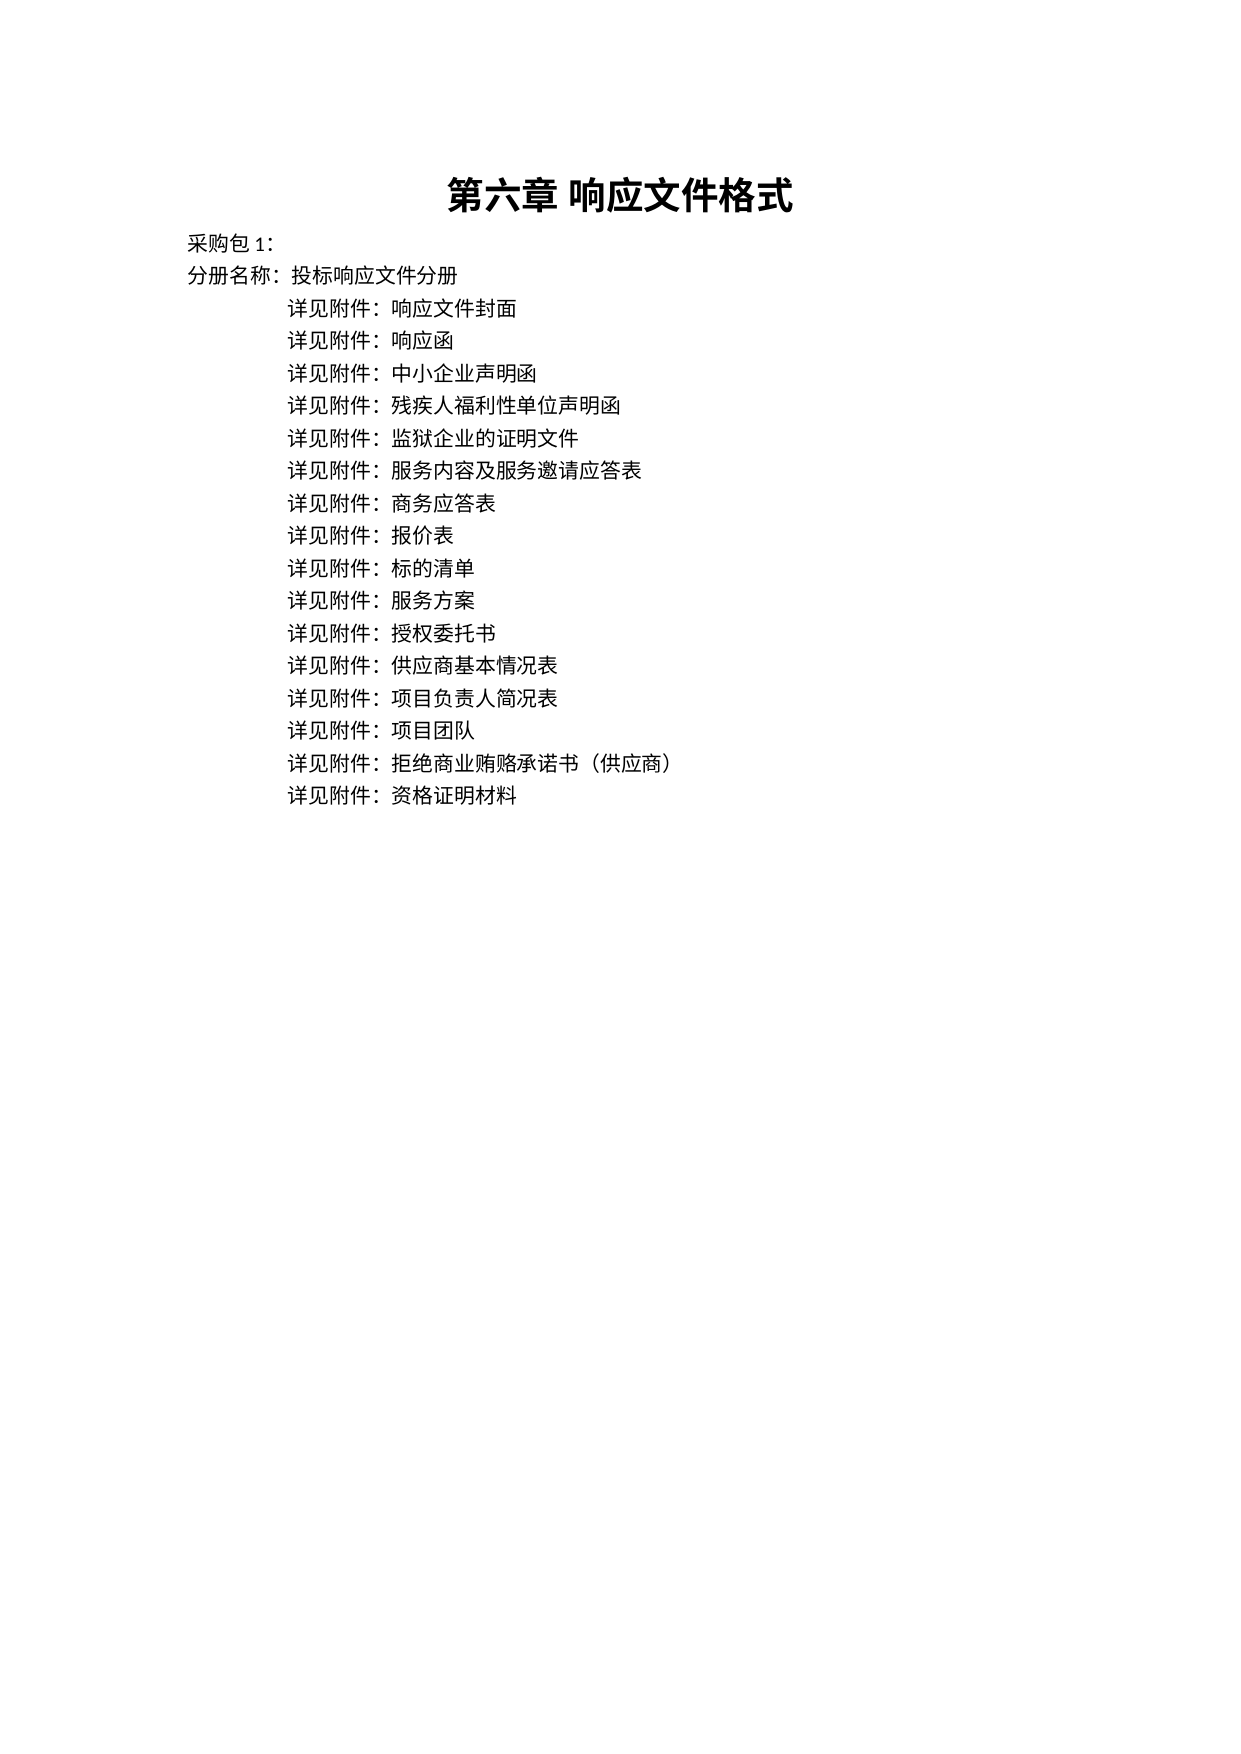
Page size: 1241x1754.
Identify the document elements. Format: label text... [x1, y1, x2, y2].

text 详见附件：中小企业声明函 [187, 357, 1053, 389]
text 详见附件：拒绝商业贿赂承诺书（供应商） [187, 747, 1053, 779]
text 详见附件：监狱企业的证明文件 [187, 422, 1053, 454]
text 第六章 响应文件格式 [187, 162, 1053, 227]
text 详见附件：残疾人福利性单位声明函 [187, 389, 1053, 422]
text 详见附件：服务方案 [187, 584, 1053, 617]
text 详见附件：响应函 [187, 324, 1053, 357]
text 详见附件：供应商基本情况表 [187, 649, 1053, 682]
text 详见附件：商务应答表 [187, 487, 1053, 519]
text 详见附件：授权委托书 [187, 617, 1053, 649]
text 详见附件：标的清单 [187, 552, 1053, 584]
text 详见附件：项目团队 [187, 714, 1053, 747]
text 详见附件：响应文件封面 [187, 292, 1053, 324]
text 详见附件：资格证明材料 [187, 779, 1053, 812]
text 分册名称：投标响应文件分册 [187, 259, 1053, 292]
text 采购包1： [187, 227, 1053, 259]
text 详见附件：报价表 [187, 519, 1053, 552]
text 详见附件：服务内容及服务邀请应答表 [187, 454, 1053, 487]
text 详见附件：项目负责人简况表 [187, 682, 1053, 714]
